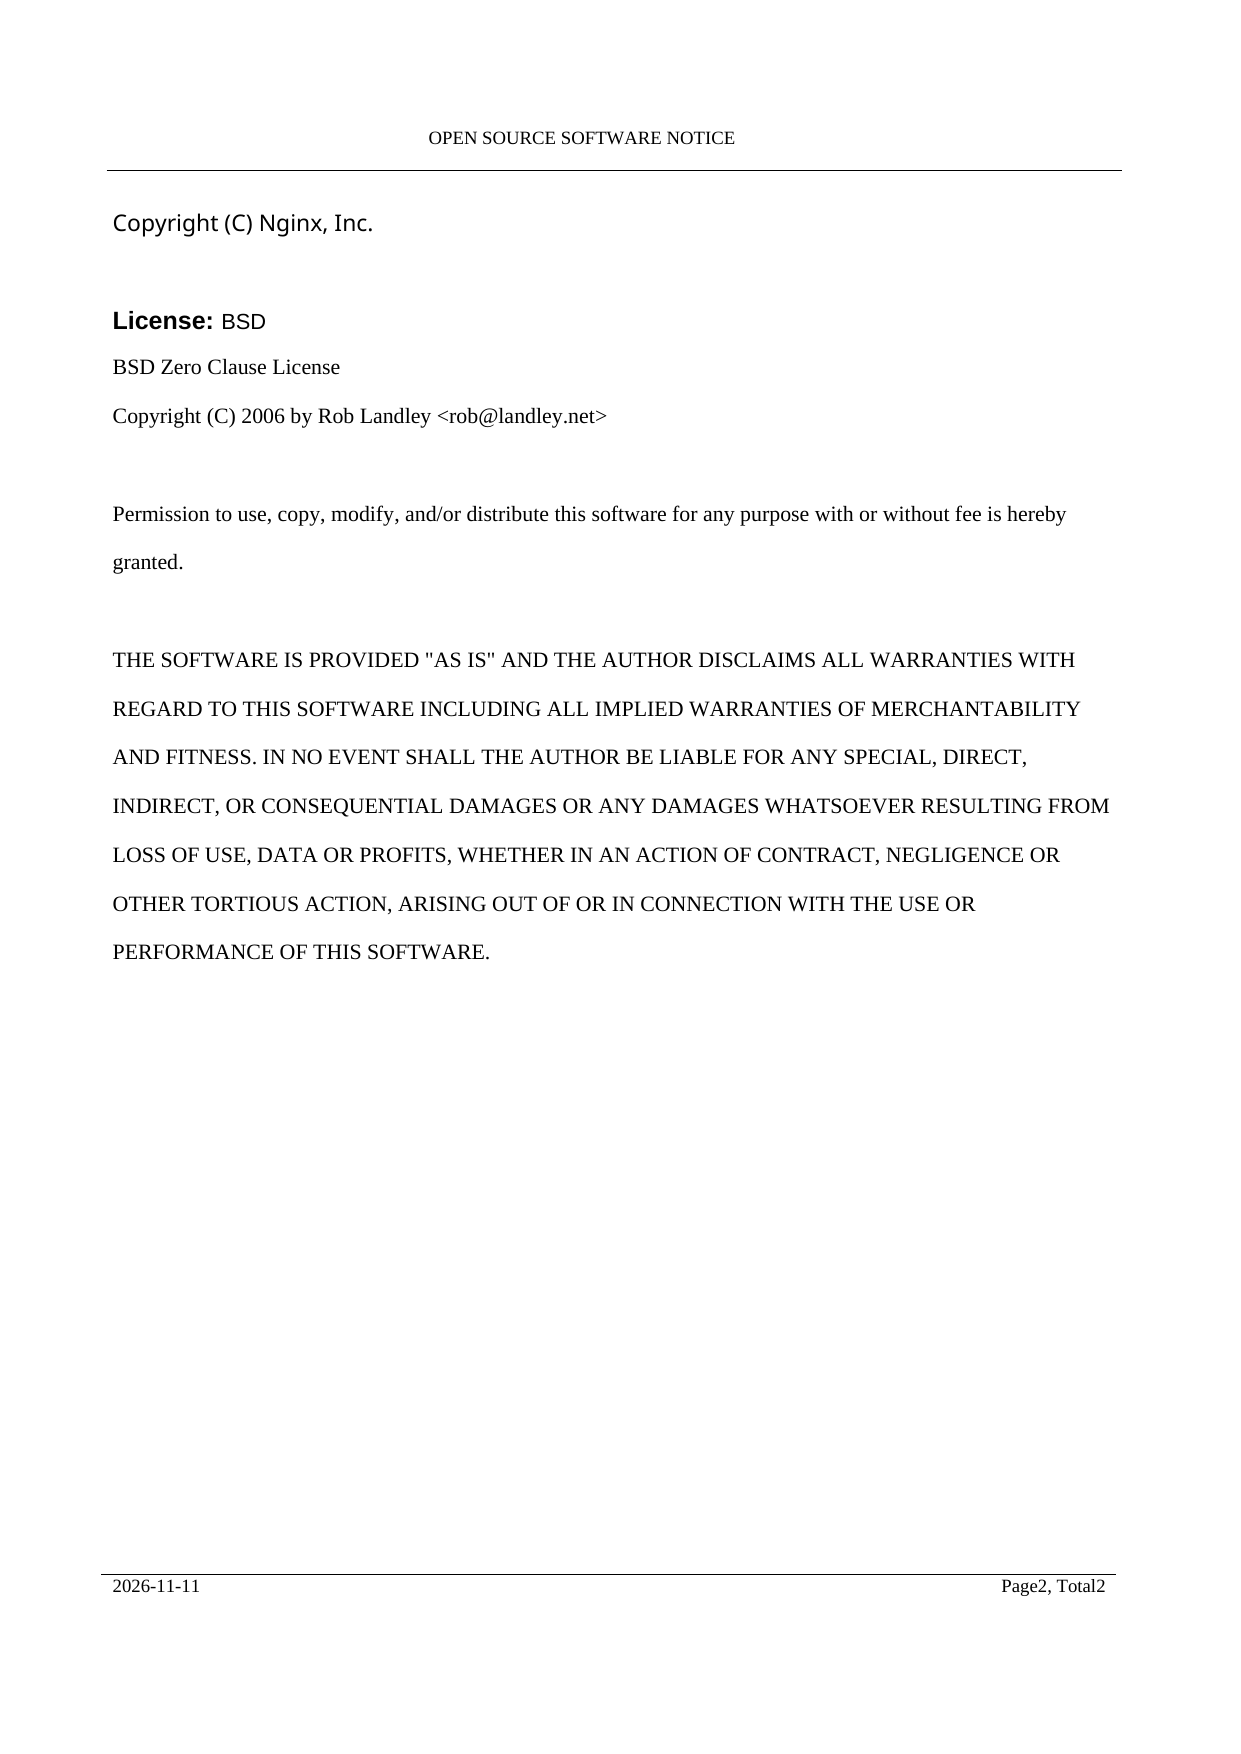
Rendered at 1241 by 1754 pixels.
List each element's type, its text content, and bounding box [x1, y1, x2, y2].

text License: BSD [112, 304, 1128, 336]
text BSD Zero Clause License Copyright (C) 2006 by Rob Landley <rob@landley.net> Permission to use, copy, modify, and/or distribute this software for any purpose with or without fee is hereby granted. THE SOFTWARE IS PROVIDED "AS IS" AND THE AUTHOR DISCLAIMS ALL WARRANTIES WITH REGARD TO THIS SOFTWARE INCLUDING ALL IMPLIED WARRANTIES OF MERCHANTABILITY AND FITNESS. IN NO EVENT SHALL THE AUTHOR BE LIABLE FOR ANY SPECIAL, DIRECT, INDIRECT, OR CONSEQUENTIAL DAMAGES OR ANY DAMAGES WHATSOEVER RESULTING FROM LOSS OF USE, DATA OR PROFITS, WHETHER IN AN ACTION OF CONTRACT, NEGLIGENCE OR OTHER TORTIOUS ACTION, ARISING OUT OF OR IN CONNECTION WITH THE USE OR PERFORMANCE OF THIS SOFTWARE. [112, 351, 1128, 1017]
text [112, 206, 1128, 288]
